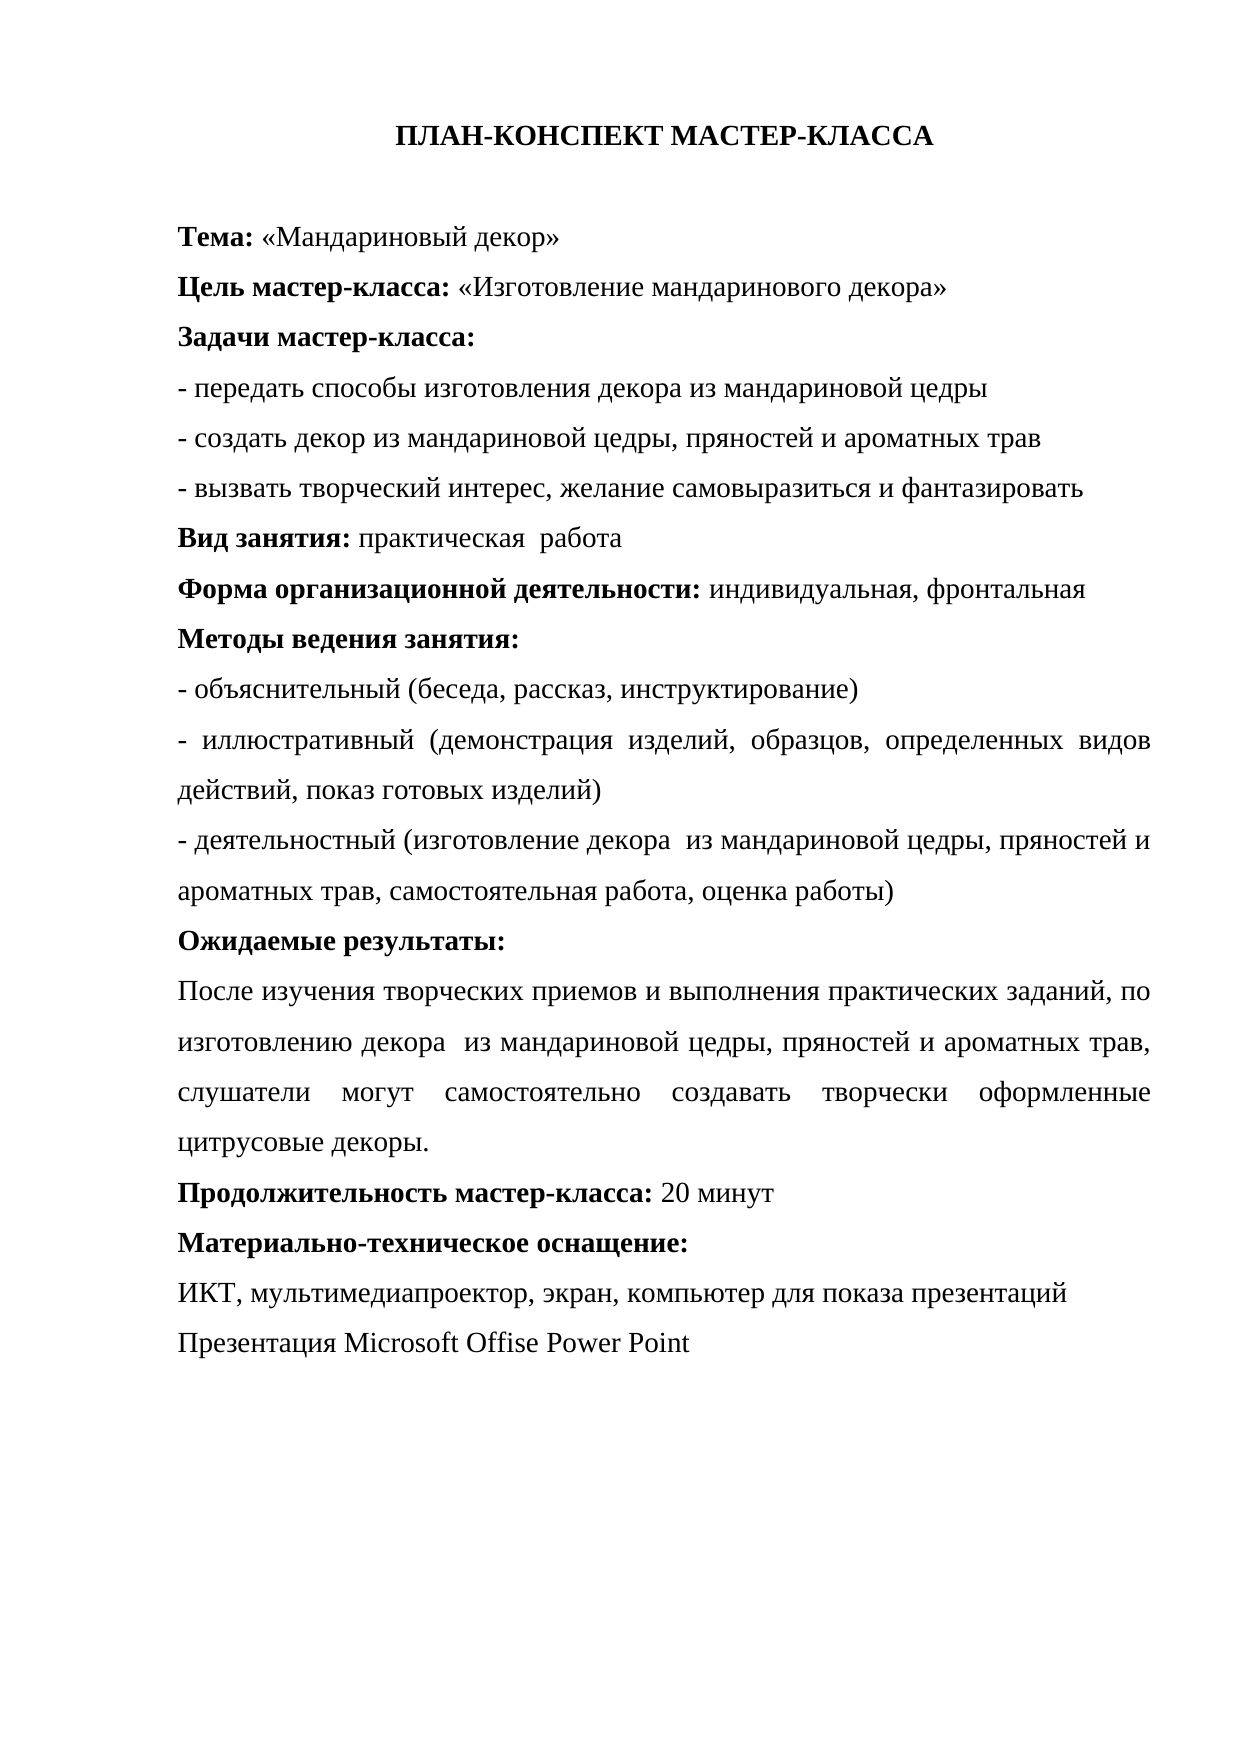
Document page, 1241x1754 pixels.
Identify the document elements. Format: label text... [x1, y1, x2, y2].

text Задачи мастер-класса: [177, 319, 1152, 353]
text - создать декор из мандариновой цедры, пряностей и ароматных трав [177, 420, 1152, 453]
text - вызвать творческий интерес, желание самовыразиться и фантазировать [177, 470, 1152, 504]
text ПЛАН-КОНСПЕКТ МАСТЕР-КЛАССА [177, 118, 1152, 152]
text Форма организационной деятельности: индивидуальная, фронтальная [177, 571, 1152, 604]
text Вид занятия: практическая работа [177, 521, 1152, 554]
text - иллюстративный (демонстрация изделий, образцов, определенных видов действий, показ готовых изделий) [177, 722, 1152, 806]
text - объяснительный (беседа, рассказ, инструктирование) [177, 672, 1152, 705]
text Презентация Microsoft Offise Power Point [177, 1326, 1152, 1359]
text Продолжительность мастер-класса: 20 минут [177, 1175, 1152, 1208]
text Цель мастер-класса: «Изготовление мандаринового декора» [177, 269, 1152, 303]
text - деятельностный (изготовление декора из мандариновой цедры, пряностей и ароматных трав, самостоятельная работа, оценка работы) [177, 822, 1152, 906]
text Материально-техническое оснащение: [177, 1225, 1152, 1258]
text Ожидаемые результаты: [177, 923, 1152, 957]
text После изучения творческих приемов и выполнения практических заданий, по изготовлению декора из мандариновой цедры, пряностей и ароматных трав, слушатели могут самостоятельно создавать творчески оформленные цитрусовые декоры. [177, 973, 1152, 1158]
text - передать способы изготовления декора из мандариновой цедры [177, 370, 1152, 403]
text Методы ведения занятия: [177, 621, 1152, 655]
text Тема: «Мандариновый декор» [177, 219, 1152, 252]
text ИКТ, мультимедиапроектор, экран, компьютер для показа презентаций [177, 1275, 1152, 1309]
